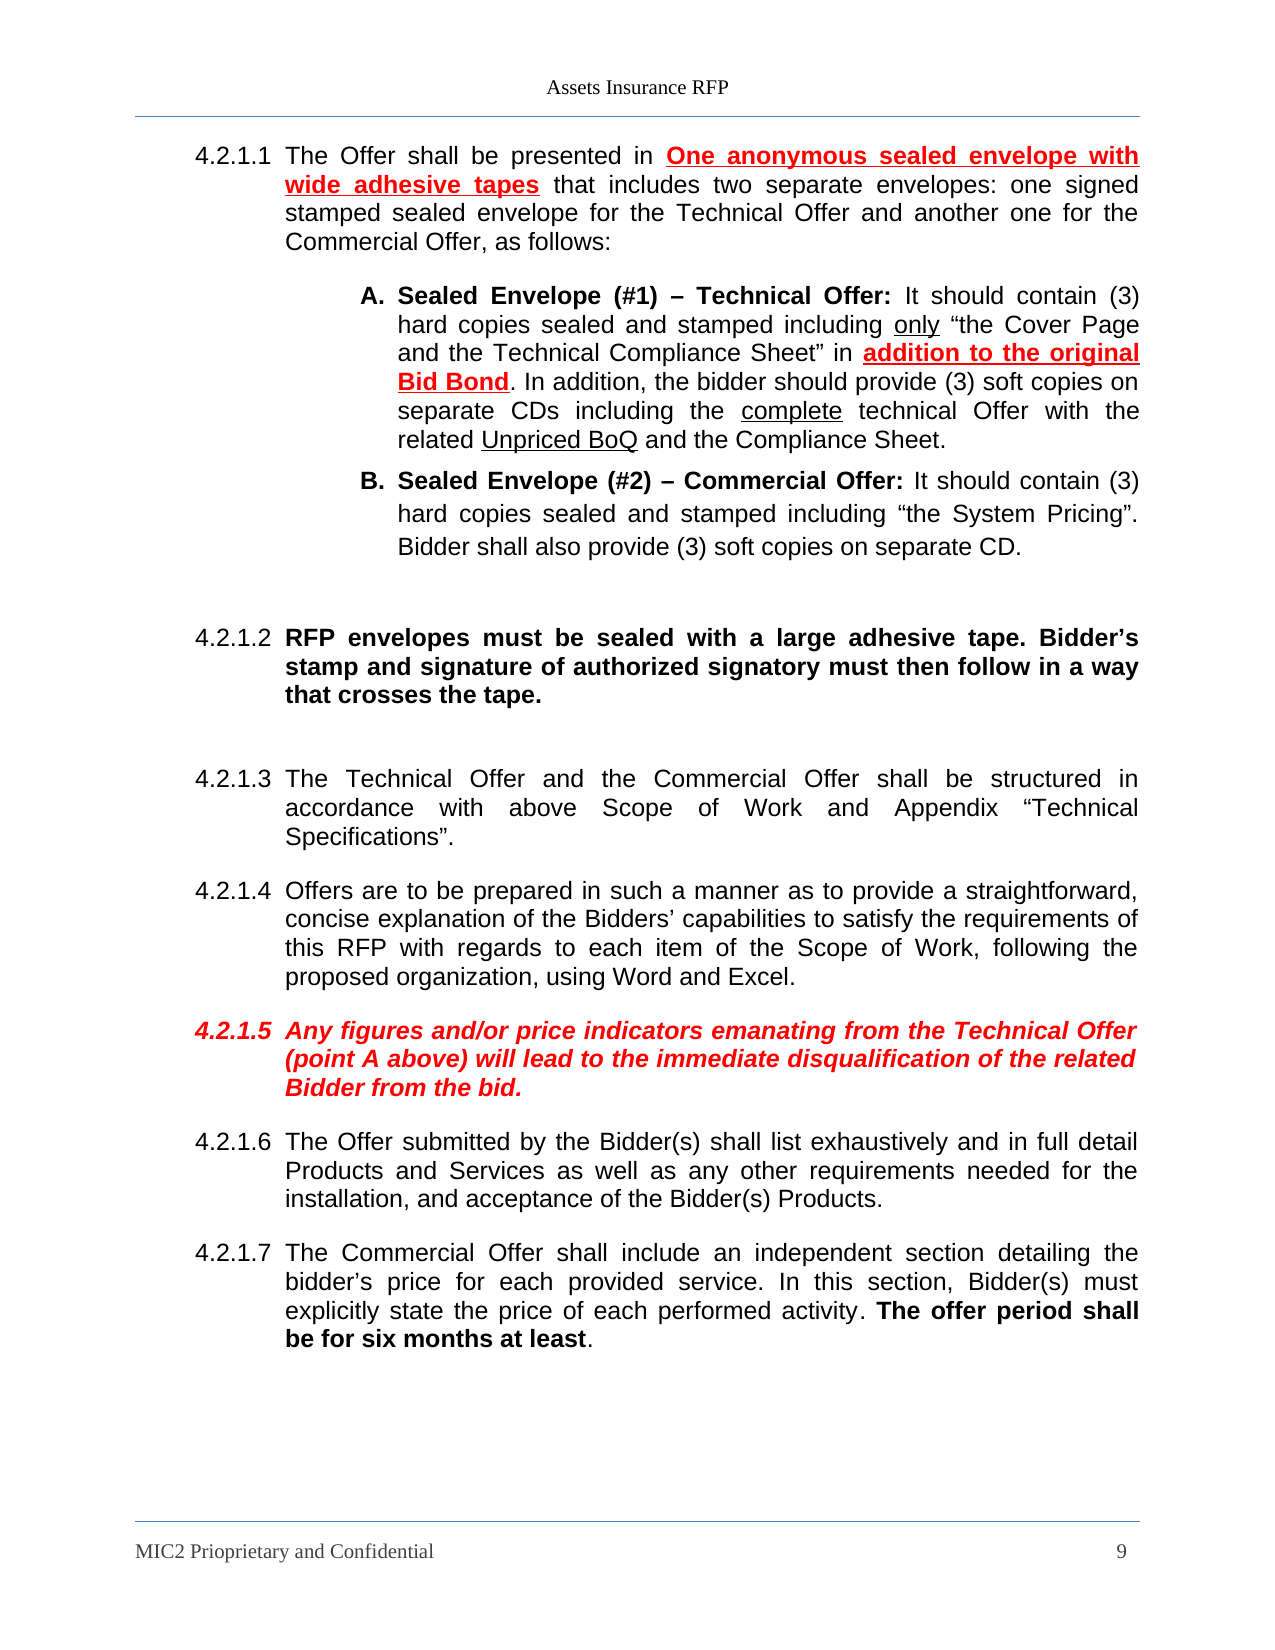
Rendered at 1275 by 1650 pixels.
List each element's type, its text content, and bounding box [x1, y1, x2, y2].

list Sealed Envelope (#2) – Commercial Offer: It should contain (3) hard copies sealed and stamped including “the System Pricing”. Bidder shall also provide (3) soft copies on separate CD. [360, 466, 1140, 561]
subtitle The Commercial Offer shall include an independent section detailing the bidder’s price for each provided service. In this section, Bidder(s) must explicitly state the price of each performed activity. The offer period shall be for six months at least. [195, 1238, 1140, 1353]
subtitle The Offer submitted by the Bidder(s) shall list exhaustively and in full detail Products and Services as well as any other requirements needed for the installation, and acceptance of the Bidder(s) Products. [195, 1127, 1140, 1213]
subtitle The Offer shall be presented in One anonymous sealed envelope with wide adhesive tapes that includes two separate envelopes: one signed stamped sealed envelope for the Technical Offer and another one for the Commercial Offer, as follows: [195, 141, 1140, 256]
subtitle Offers are to be prepared in such a manner as to provide a straightforward, concise explanation of the Bidders’ capabilities to satisfy the requirements of this RFP with regards to each item of the Scope of Work, following the proposed organization, using Word and Excel. [195, 876, 1140, 991]
subtitle Sealed Envelope (#1) – Technical Offer: It should contain (3) hard copies sealed and stamped including only “the Cover Page and the Technical Compliance Sheet” in addition to the original Bid Bond. In addition, the bidder should provide (3) soft copies on separate CDs including the complete technical Offer with the related Unpriced BoQ and the Compliance Sheet. [360, 281, 1140, 453]
subtitle The Technical Offer and the Commercial Offer shall be structured in accordance with above Scope of Work and Appendix “Technical Specifications”. [195, 764, 1140, 851]
subtitle RFP envelopes must be sealed with a large adhesive tape. Bidder’s stamp and signature of authorized signatory must then follow in a way that crosses the tape. [195, 623, 1140, 709]
subtitle Any figures and/or price indicators emanating from the Technical Offer (point A above) will lead to the immediate disqualification of the related Bidder from the bid. [195, 1016, 1140, 1102]
